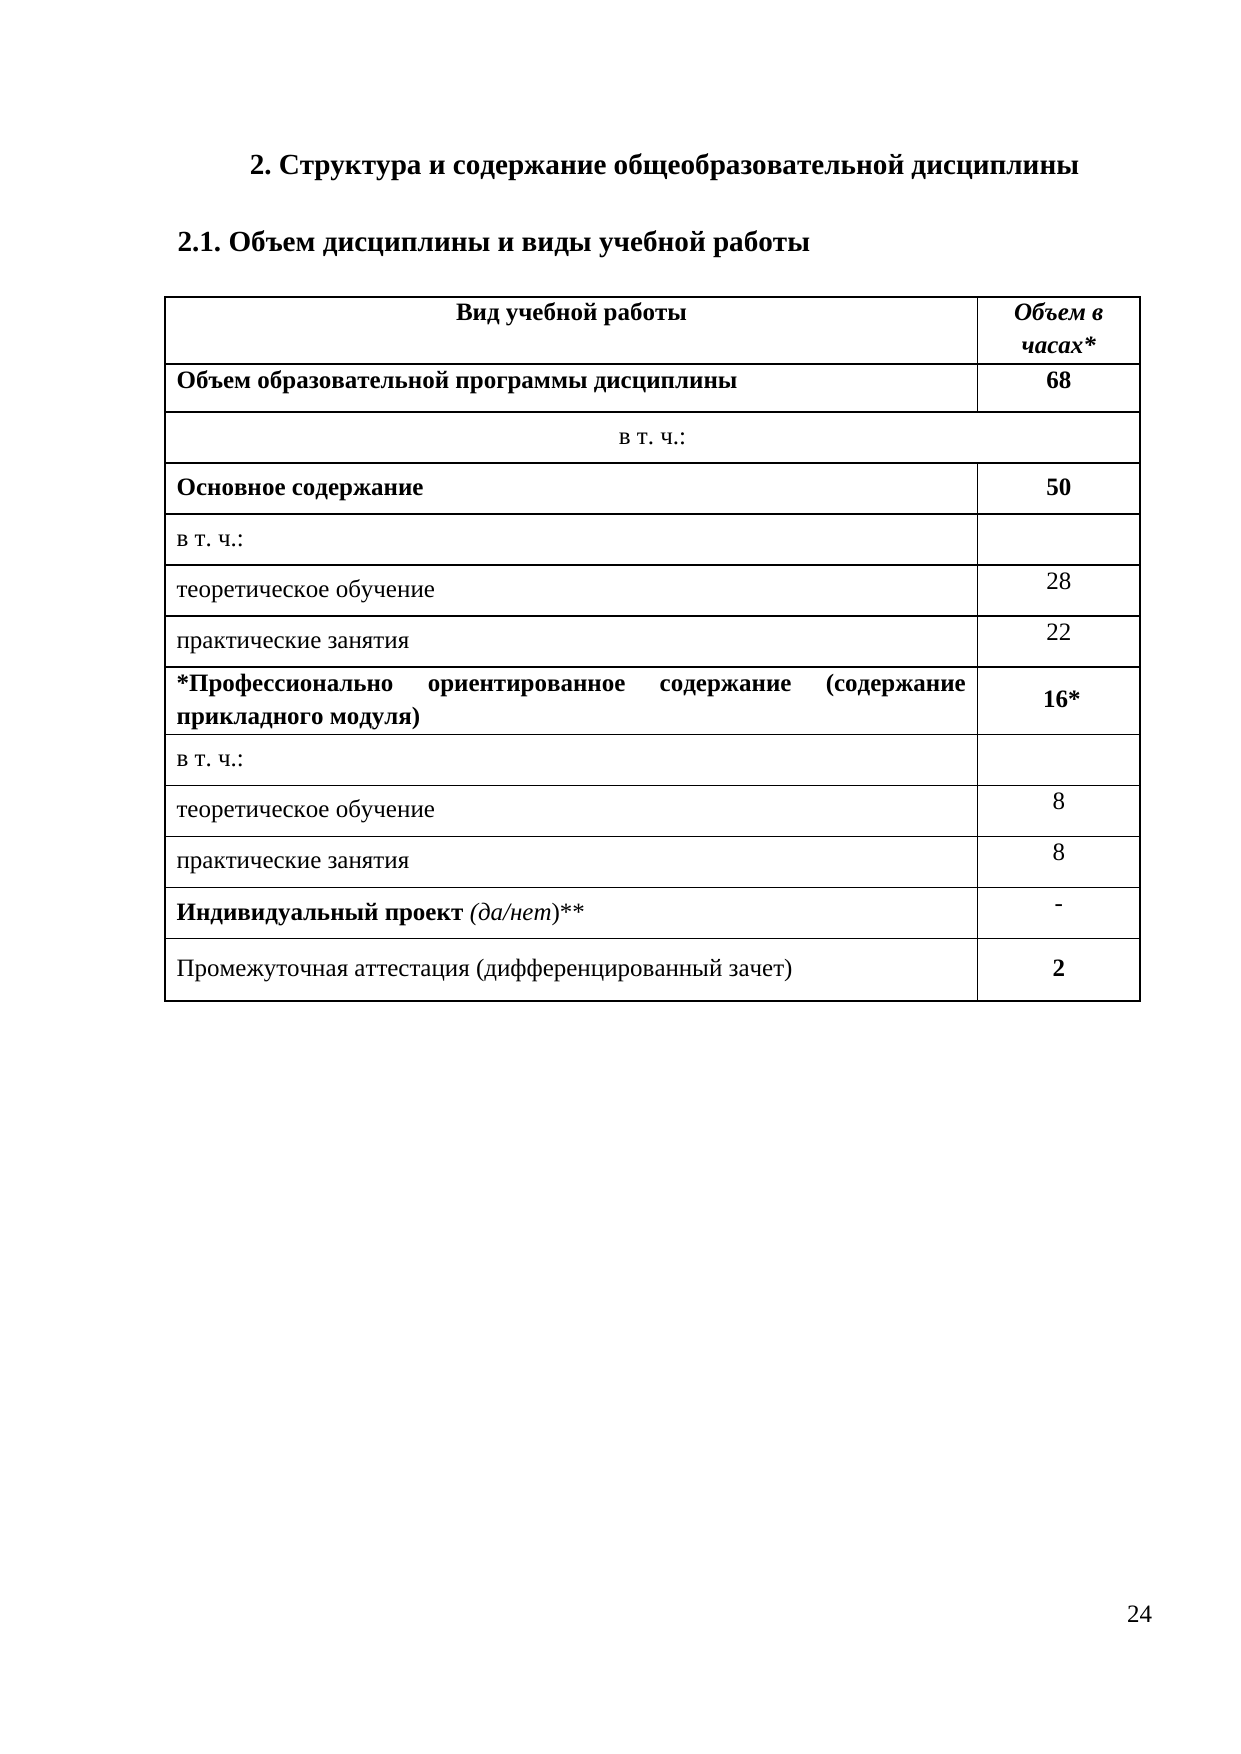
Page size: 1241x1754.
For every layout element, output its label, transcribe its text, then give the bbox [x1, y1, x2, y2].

table_cell Индивидуальный проект (да/нет)** [166, 888, 977, 938]
table_cell теоретическое обучение [166, 786, 977, 836]
table_cell Промежуточная аттестация (дифференцированный зачет) [166, 939, 977, 1000]
table_cell 28 [978, 566, 1139, 615]
table_cell *Профессионально ориентированное содержание (содержание прикладного модуля) [166, 668, 977, 733]
table_cell Объем образовательной программы дисциплины [166, 365, 977, 411]
table_cell практические занятия [166, 837, 977, 887]
table_cell в т. ч.: [166, 735, 977, 784]
table_cell - [978, 888, 1139, 938]
text 2.1. Объем дисциплины и виды учебной работы [177, 224, 1152, 258]
table_cell 8 [978, 837, 1139, 887]
table_cell [978, 735, 1139, 784]
table_cell 22 [978, 617, 1139, 666]
table_cell Основное содержание [166, 464, 977, 513]
table_cell в т. ч.: [166, 413, 1139, 462]
table_cell 68 [978, 365, 1139, 411]
table_cell 50 [978, 464, 1139, 513]
table_cell [978, 515, 1139, 564]
table_cell теоретическое обучение [166, 566, 977, 615]
table_header Вид учебной работы [166, 298, 977, 363]
table_cell 8 [978, 786, 1139, 836]
subtitle 2. Структура и содержание общеобразовательной дисциплины [177, 147, 1152, 181]
table_header Объем в часах* [978, 298, 1139, 363]
table_cell 2 [978, 939, 1139, 1000]
table_cell 16* [978, 668, 1139, 733]
table_cell практические занятия [166, 617, 977, 666]
table_cell в т. ч.: [166, 515, 977, 564]
